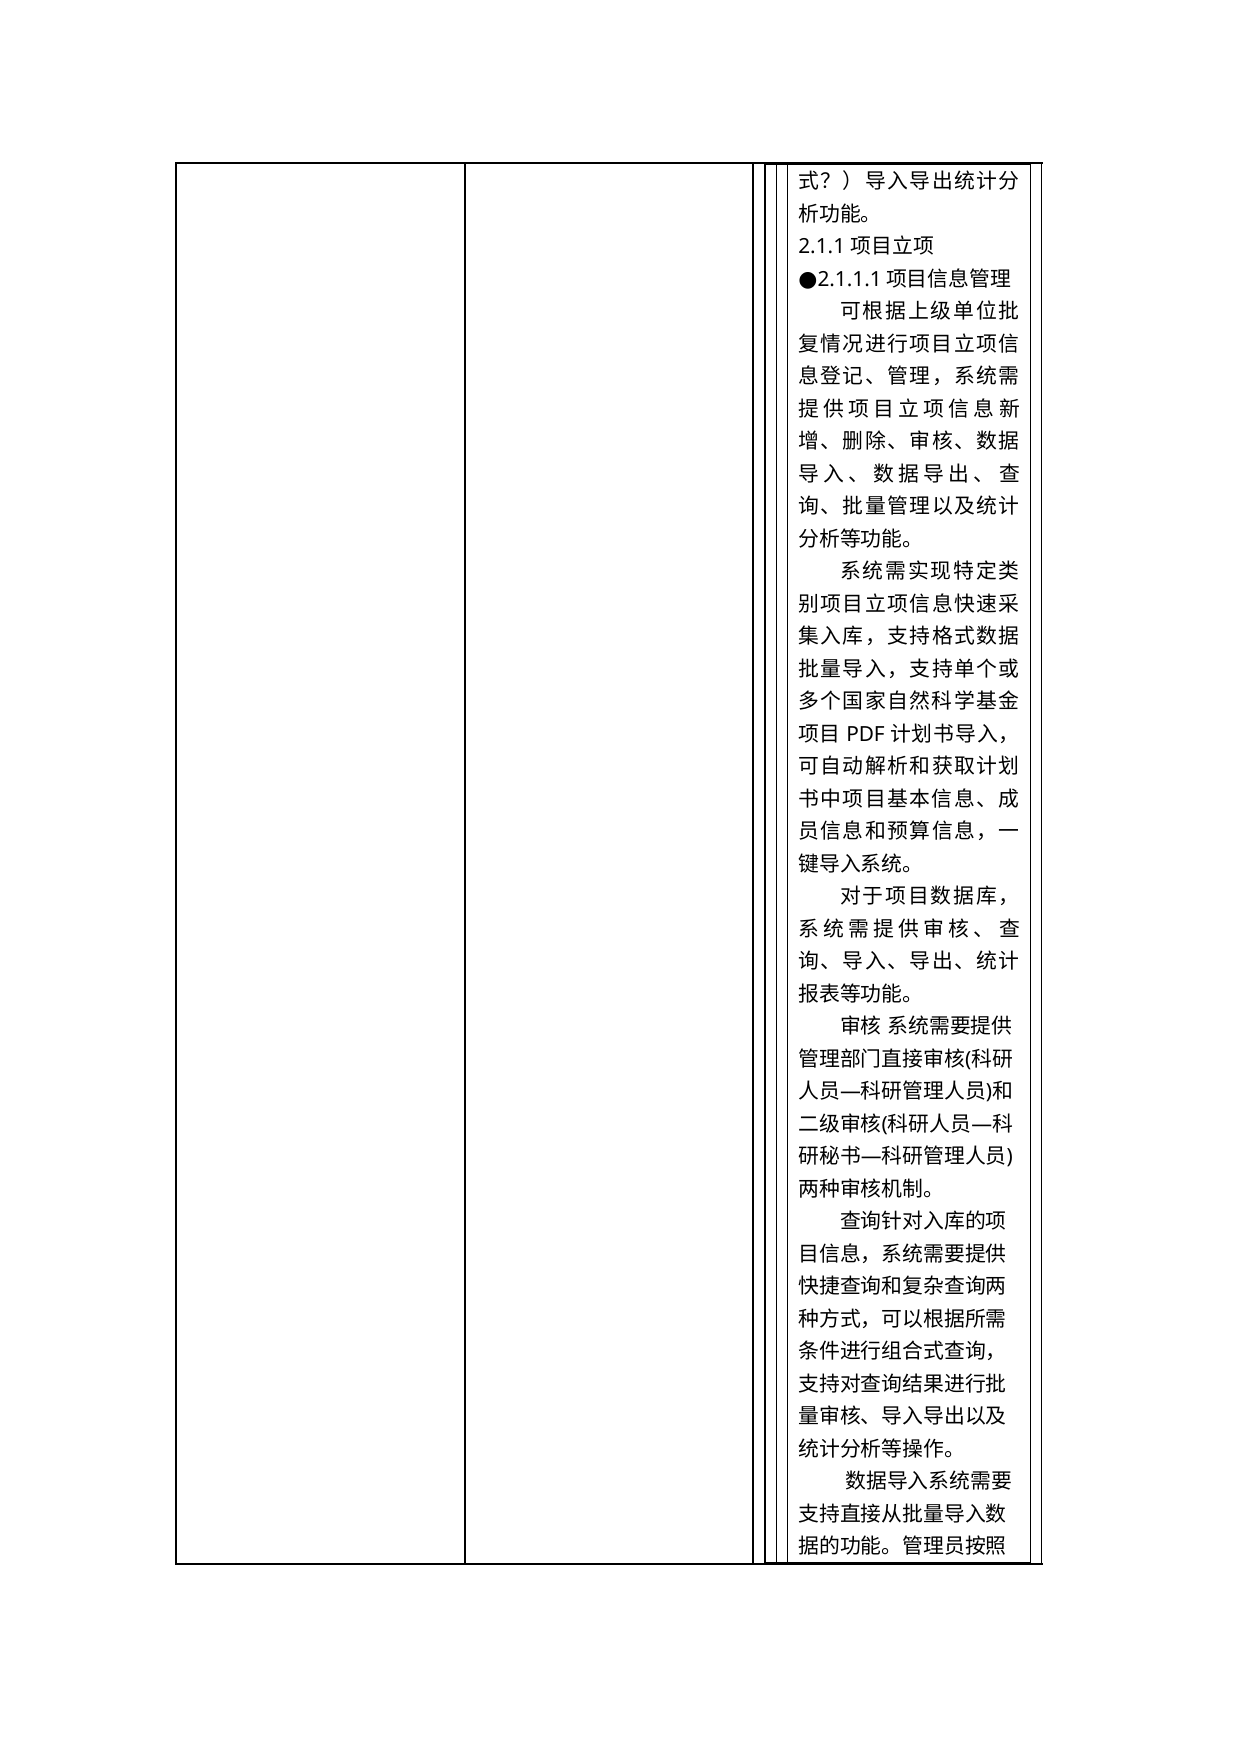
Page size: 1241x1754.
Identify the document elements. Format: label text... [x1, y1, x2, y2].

table_cell [754, 164, 764, 1563]
table_cell [777, 165, 787, 1562]
table_cell [788, 165, 1030, 1562]
table_cell [766, 165, 776, 1562]
table_cell [1031, 164, 1041, 1563]
table_cell 1 [177, 164, 464, 1563]
table_cell [466, 164, 752, 1563]
